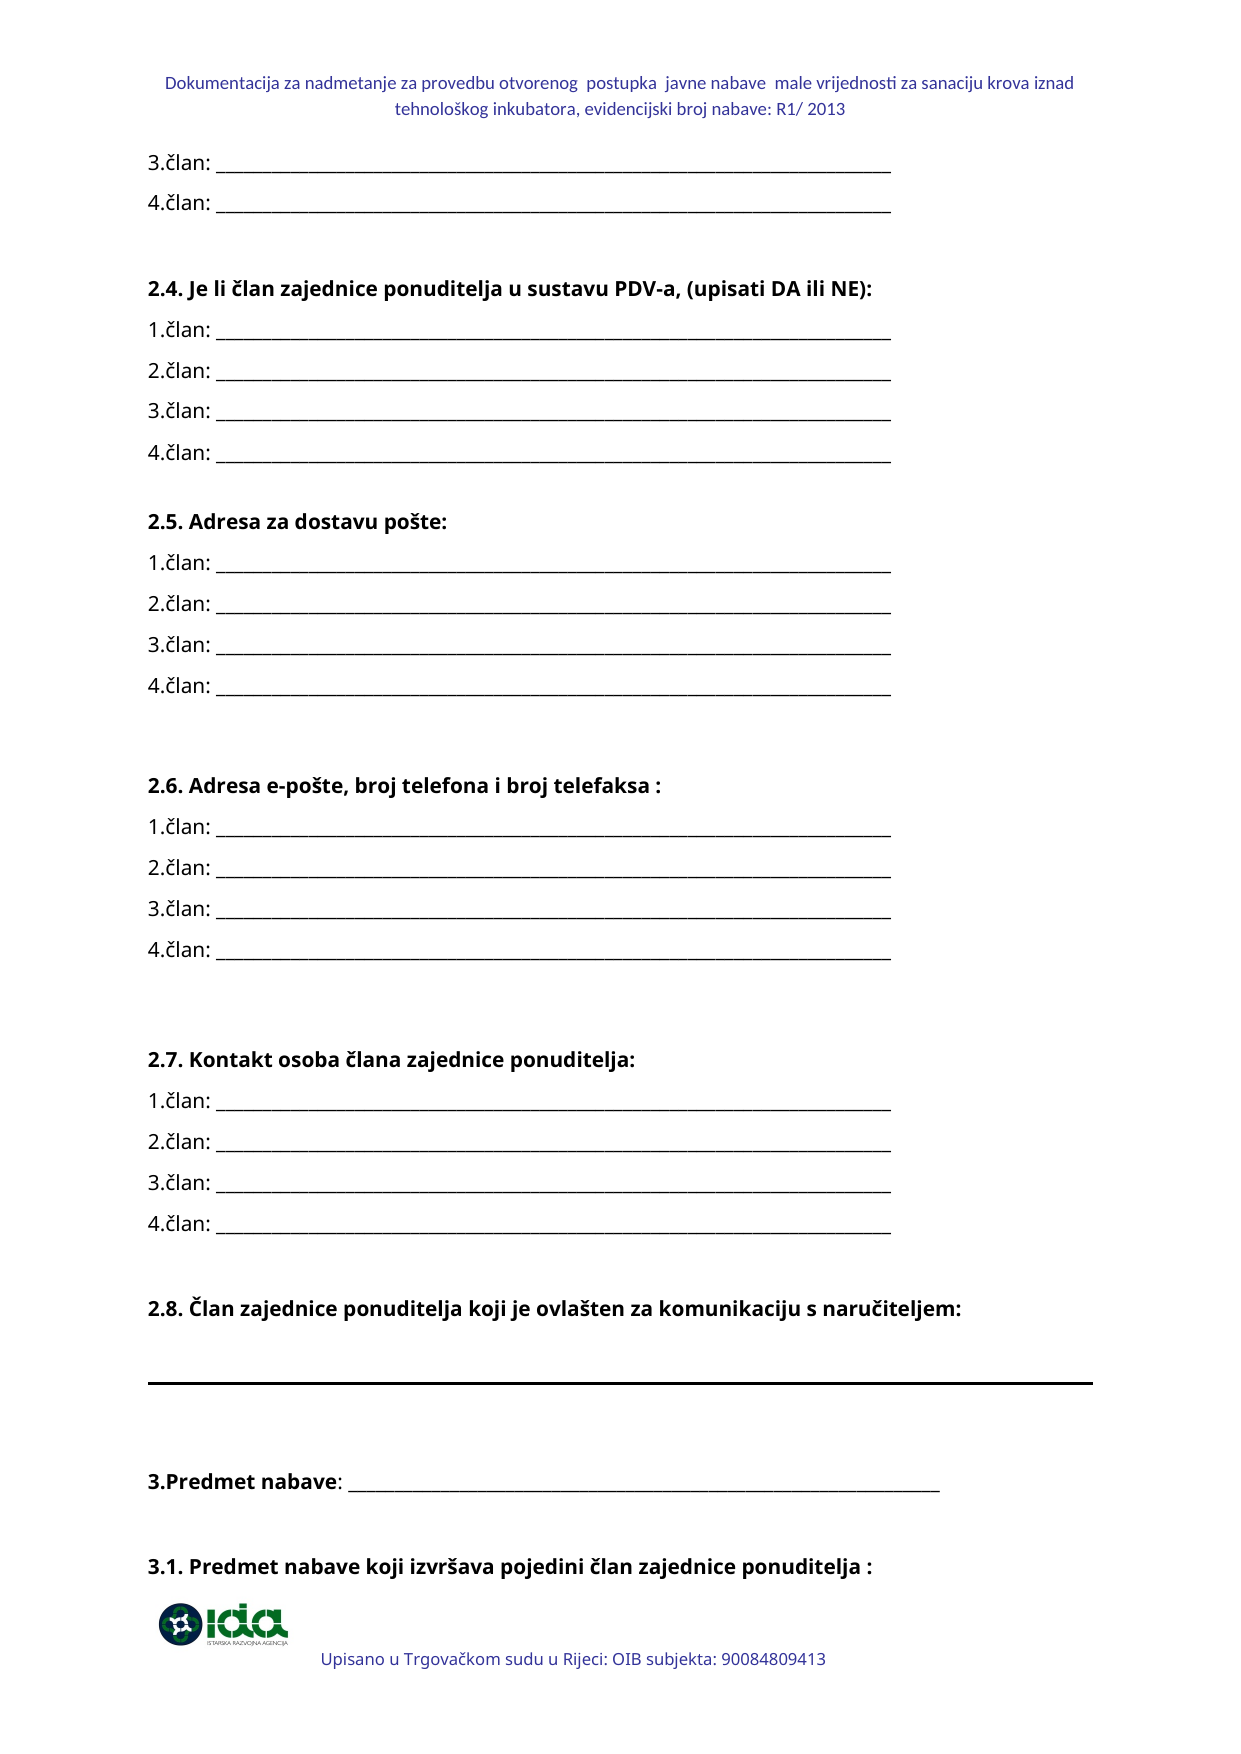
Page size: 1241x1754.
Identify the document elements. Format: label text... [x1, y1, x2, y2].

text 2.5. Adresa za dostavu pošte: [148, 507, 1093, 535]
text 4.član: _________________________________________________________________________ [148, 671, 1093, 699]
text 1.član: _________________________________________________________________________ [148, 548, 1093, 576]
text 3.Predmet nabave: ________________________________________________________________ [148, 1467, 1093, 1495]
text 3.član: _________________________________________________________________________ [148, 894, 1093, 923]
text 4.član: _________________________________________________________________________ [148, 438, 1093, 466]
text 2.4. Je li član zajednice ponuditelja u sustavu PDV-a, (upisati DA ili NE): [148, 274, 1093, 302]
text 1.član: _________________________________________________________________________ [148, 1086, 1093, 1115]
text 2.7. Kontakt osoba člana zajednice ponuditelja: [148, 1045, 1093, 1074]
text 3.1. Predmet nabave koji izvršava pojedini član zajednice ponuditelja : [148, 1552, 1093, 1581]
text 3.član: _________________________________________________________________________ [148, 630, 1093, 658]
text 1.član: _________________________________________________________________________ [148, 812, 1093, 841]
text 4.član: _________________________________________________________________________ [148, 1209, 1093, 1238]
text 2.član: _________________________________________________________________________ [148, 589, 1093, 617]
text 2.član: _________________________________________________________________________ [148, 853, 1093, 882]
text 2.član: _________________________________________________________________________ [148, 1127, 1093, 1156]
text 2.član: _________________________________________________________________________ [148, 356, 1093, 384]
text 2.8. Član zajednice ponuditelja koji je ovlašten za komunikaciju s naručiteljem: [148, 1294, 1093, 1323]
text 4.član: _________________________________________________________________________ [148, 188, 1093, 217]
text 1.član: _________________________________________________________________________ [148, 315, 1093, 343]
text 2.6. Adresa e-pošte, broj telefona i broj telefaksa : [148, 771, 1093, 800]
picture [147, 1588, 311, 1666]
text 4.član: _________________________________________________________________________ [148, 935, 1093, 963]
text 3.član: _________________________________________________________________________ [148, 148, 1093, 176]
text 3.član: _________________________________________________________________________ [148, 397, 1093, 425]
text 3.član: _________________________________________________________________________ [148, 1168, 1093, 1197]
